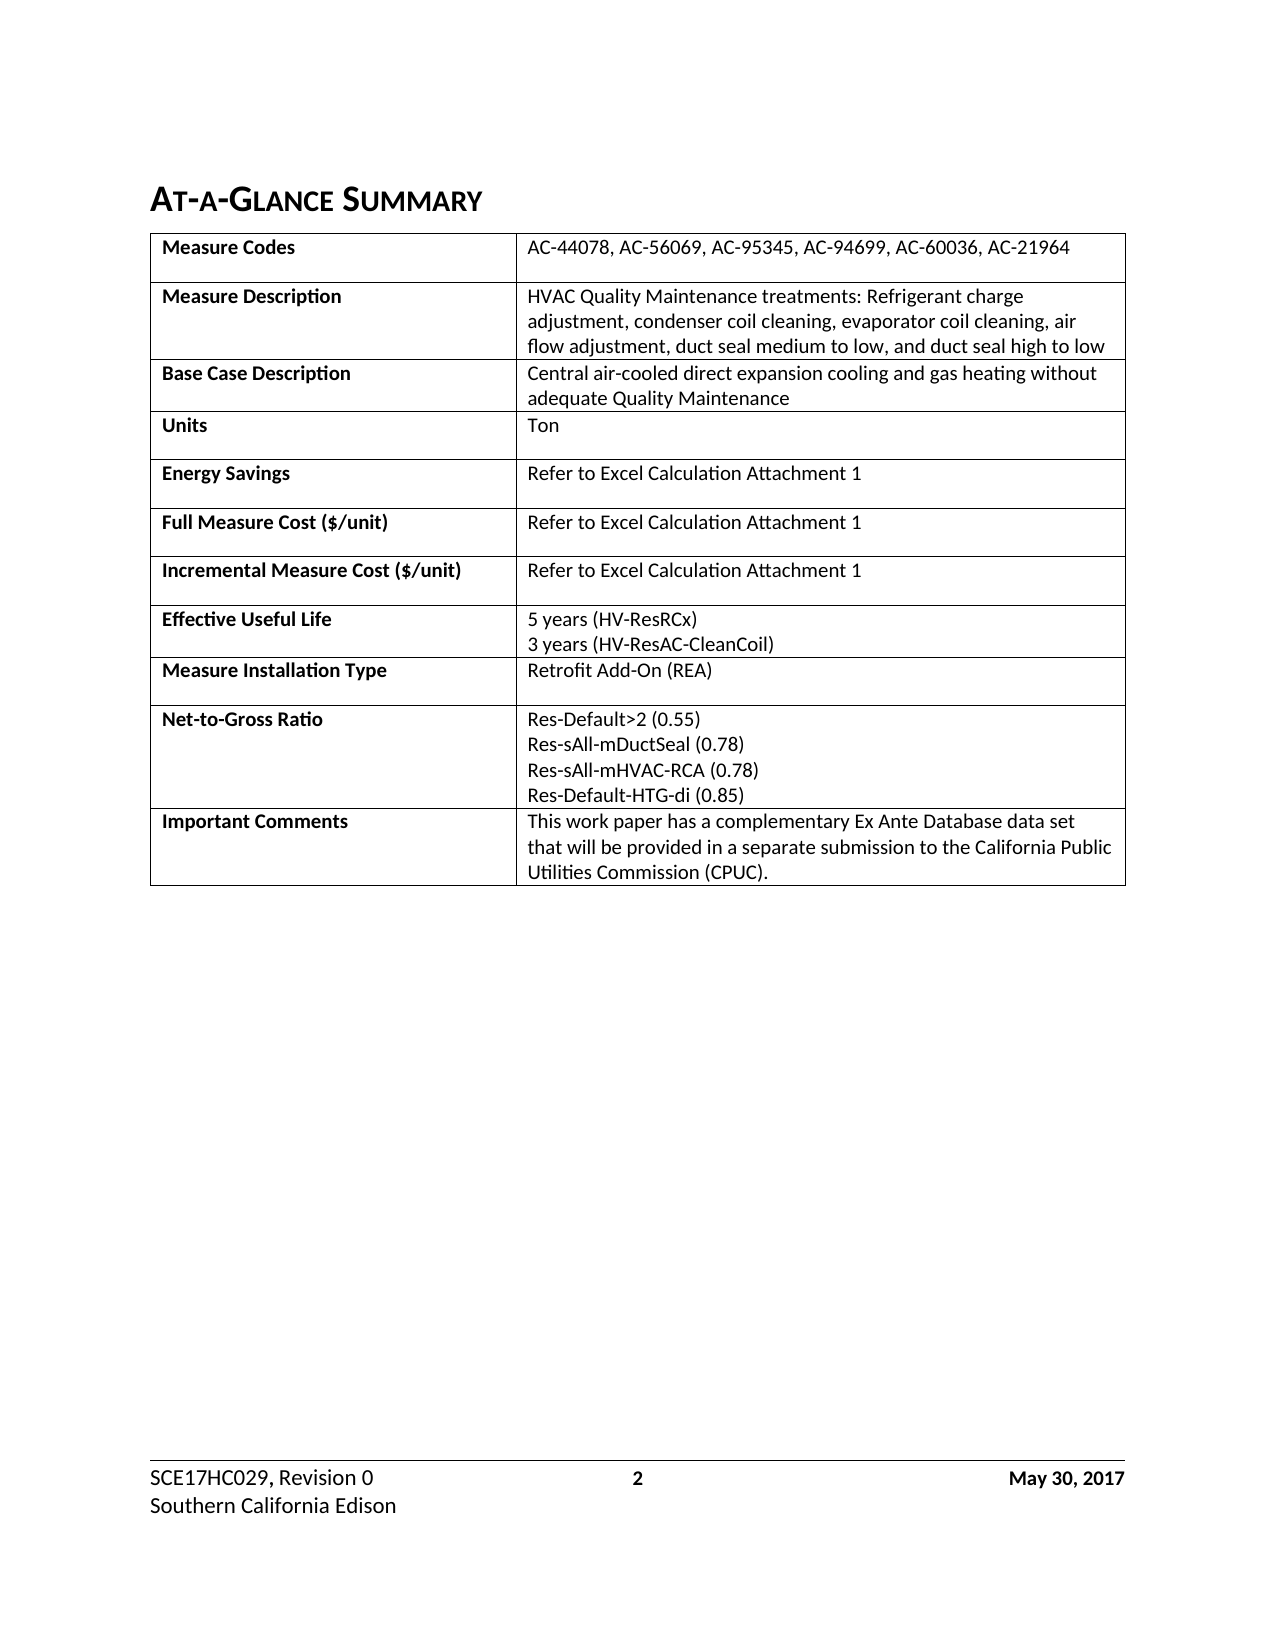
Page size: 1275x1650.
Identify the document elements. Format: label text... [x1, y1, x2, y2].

table_cell Units [151, 412, 516, 459]
table_cell Base Case Description [151, 360, 516, 411]
table_cell Effective Useful Life [151, 606, 516, 657]
table_cell Energy Savings [151, 460, 516, 508]
table_header AC-44078, AC-56069, AC-95345, AC-94699, AC-60036, AC-21964 [517, 234, 1125, 282]
table_cell Full Measure Cost ($/unit) [151, 509, 516, 556]
subtitle At-a-Glance Summary [150, 175, 1125, 221]
table_header Measure Codes [151, 234, 516, 282]
table_cell Refer to Excel Calculation Attachment 1 [517, 509, 1125, 556]
table_cell Ton [517, 412, 1125, 459]
table_cell 5 years (HV-ResRCx) 3 years (HV-ResAC-CleanCoil) [517, 606, 1125, 657]
table_cell Refer to Excel Calculation Attachment 1 [517, 460, 1125, 508]
table_cell Refer to Excel Calculation Attachment 1 [517, 557, 1125, 605]
table_cell Retrofit Add-On (REA) [517, 658, 1125, 705]
table_cell Measure Installation Type [151, 658, 516, 705]
table_cell Central air-cooled direct expansion cooling and gas heating without adequate Quality Maintenance [517, 360, 1125, 411]
table_cell This work paper has a complementary Ex Ante Database data set that will be provided in a separate submission to the California Public Utilities Commission (CPUC). [517, 809, 1125, 885]
table_cell Important Comments [151, 809, 516, 885]
table_cell Res-Default>2 (0.55) Res-sAll-mDuctSeal (0.78) Res-sAll-mHVAC-RCA (0.78) Res-Default-HTG-di (0.85) [517, 706, 1125, 808]
table_cell HVAC Quality Maintenance treatments: Refrigerant charge adjustment, condenser coil cleaning, evaporator coil cleaning, air flow adjustment, duct seal medium to low, and duct seal high to low [517, 283, 1125, 359]
table_cell Incremental Measure Cost ($/unit) [151, 557, 516, 605]
table_cell Net-to-Gross Ratio [151, 706, 516, 808]
table_cell Measure Description [151, 283, 516, 359]
